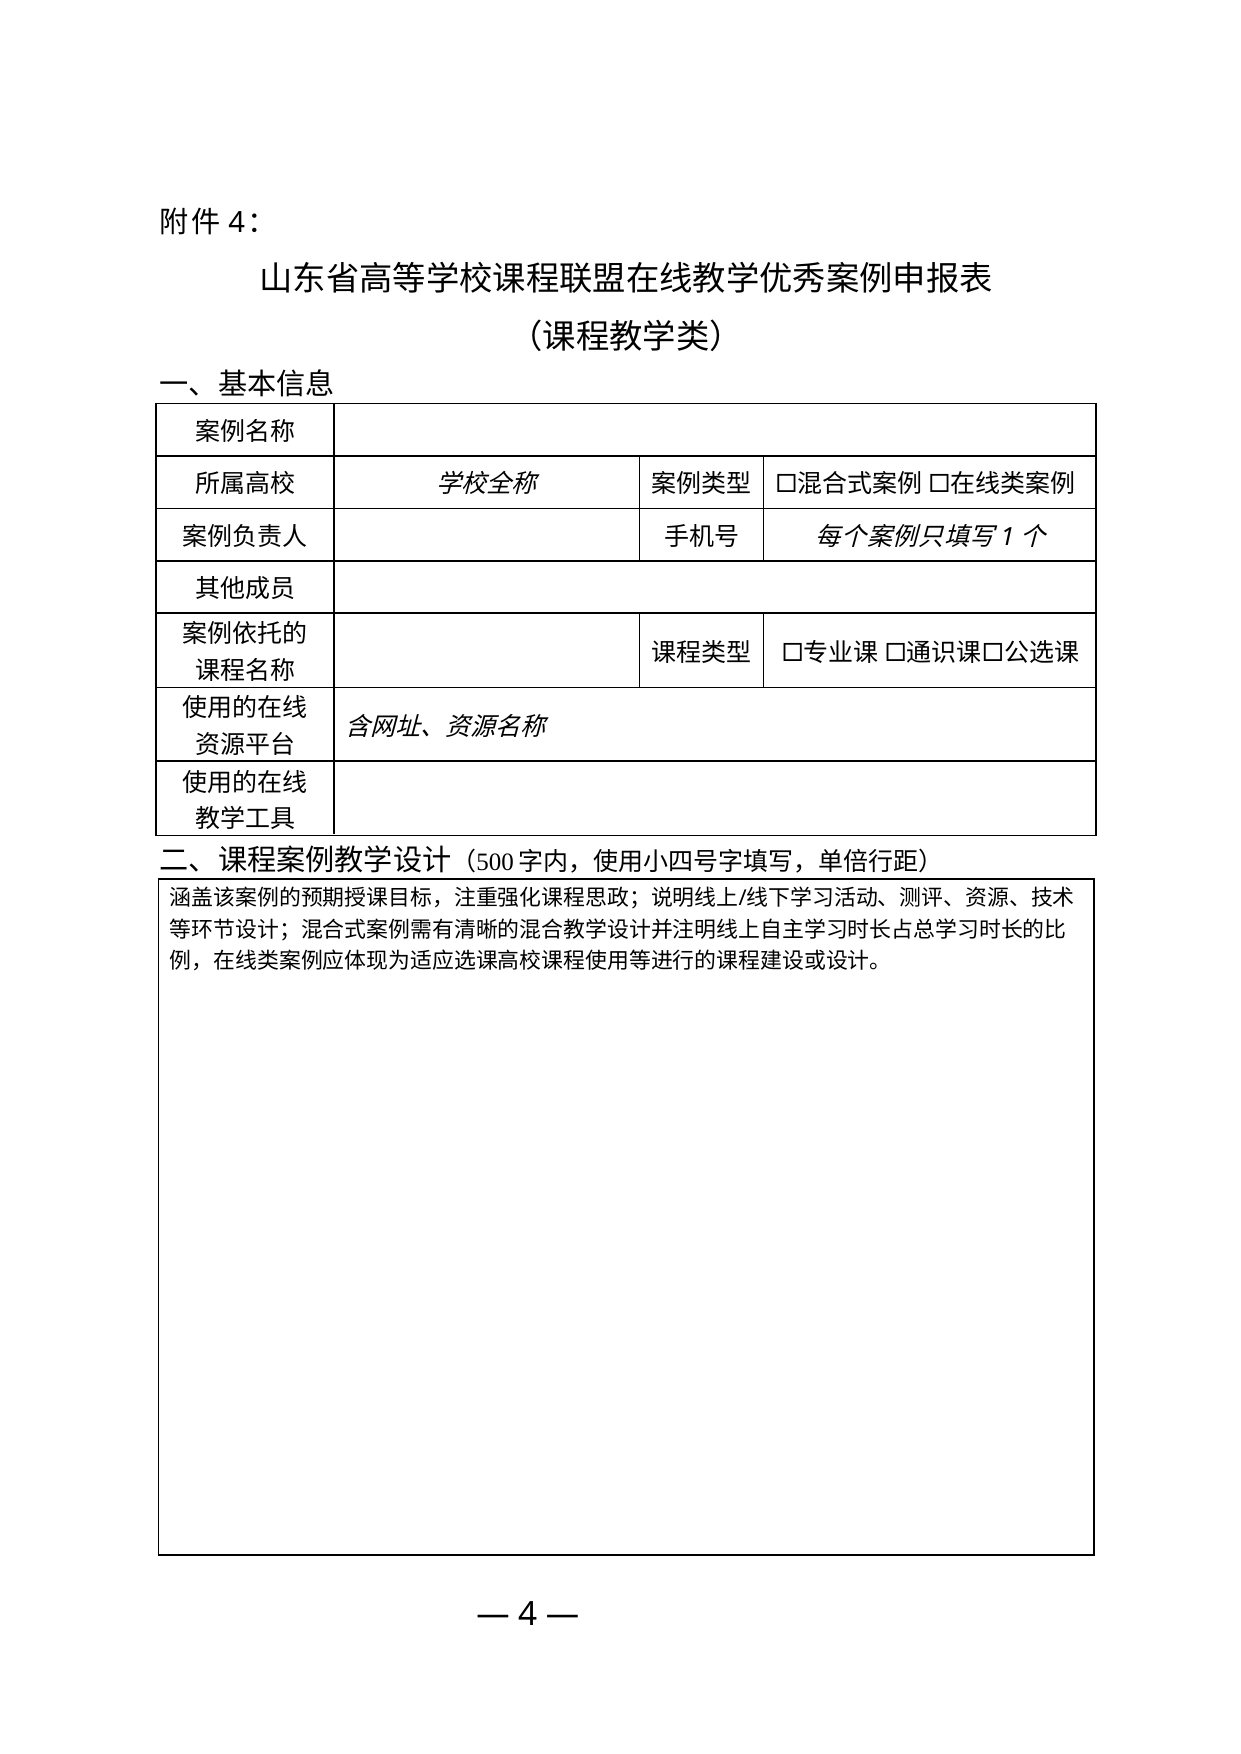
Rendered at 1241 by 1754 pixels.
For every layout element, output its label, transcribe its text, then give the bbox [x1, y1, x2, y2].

table_cell 案例依托的 课程名称 [157, 614, 333, 686]
table_cell 使用的在线 资源平台 [157, 688, 333, 760]
table_cell 其他成员 [157, 562, 333, 612]
table_cell [335, 614, 639, 686]
table_header [335, 404, 1095, 455]
table_cell 手机号 [640, 509, 763, 560]
text 二、课程案例教学设计（500字内，使用小四号字填写，单倍行距） [159, 836, 1093, 878]
table_cell 案例类型 [640, 457, 763, 507]
text （课程教学类） [159, 302, 1093, 360]
table_cell [335, 562, 1095, 612]
text 山东省高等学校课程联盟在线教学优秀案例申报表 [159, 244, 1093, 302]
table_cell 使用的在线 教学工具 [157, 762, 333, 834]
table_cell [335, 509, 639, 560]
table_cell 学校全称 [335, 457, 639, 507]
table_cell 混合式案例 在线类案例 [764, 457, 1095, 507]
table_cell 专业课 通识课公选课 [764, 614, 1095, 686]
text 一、基本信息 [159, 360, 1093, 403]
table_cell 含网址、资源名称 [335, 688, 1095, 760]
table_cell 课程类型 [640, 614, 763, 686]
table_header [159, 880, 1093, 1554]
table_cell 所属高校 [157, 457, 333, 507]
table_cell 案例负责人 [157, 509, 333, 560]
table_cell [335, 762, 1095, 834]
table_header 案例名称 [157, 404, 333, 455]
text 附件4： [159, 185, 1093, 244]
table_cell 每个案例只填写1个 [764, 509, 1095, 560]
